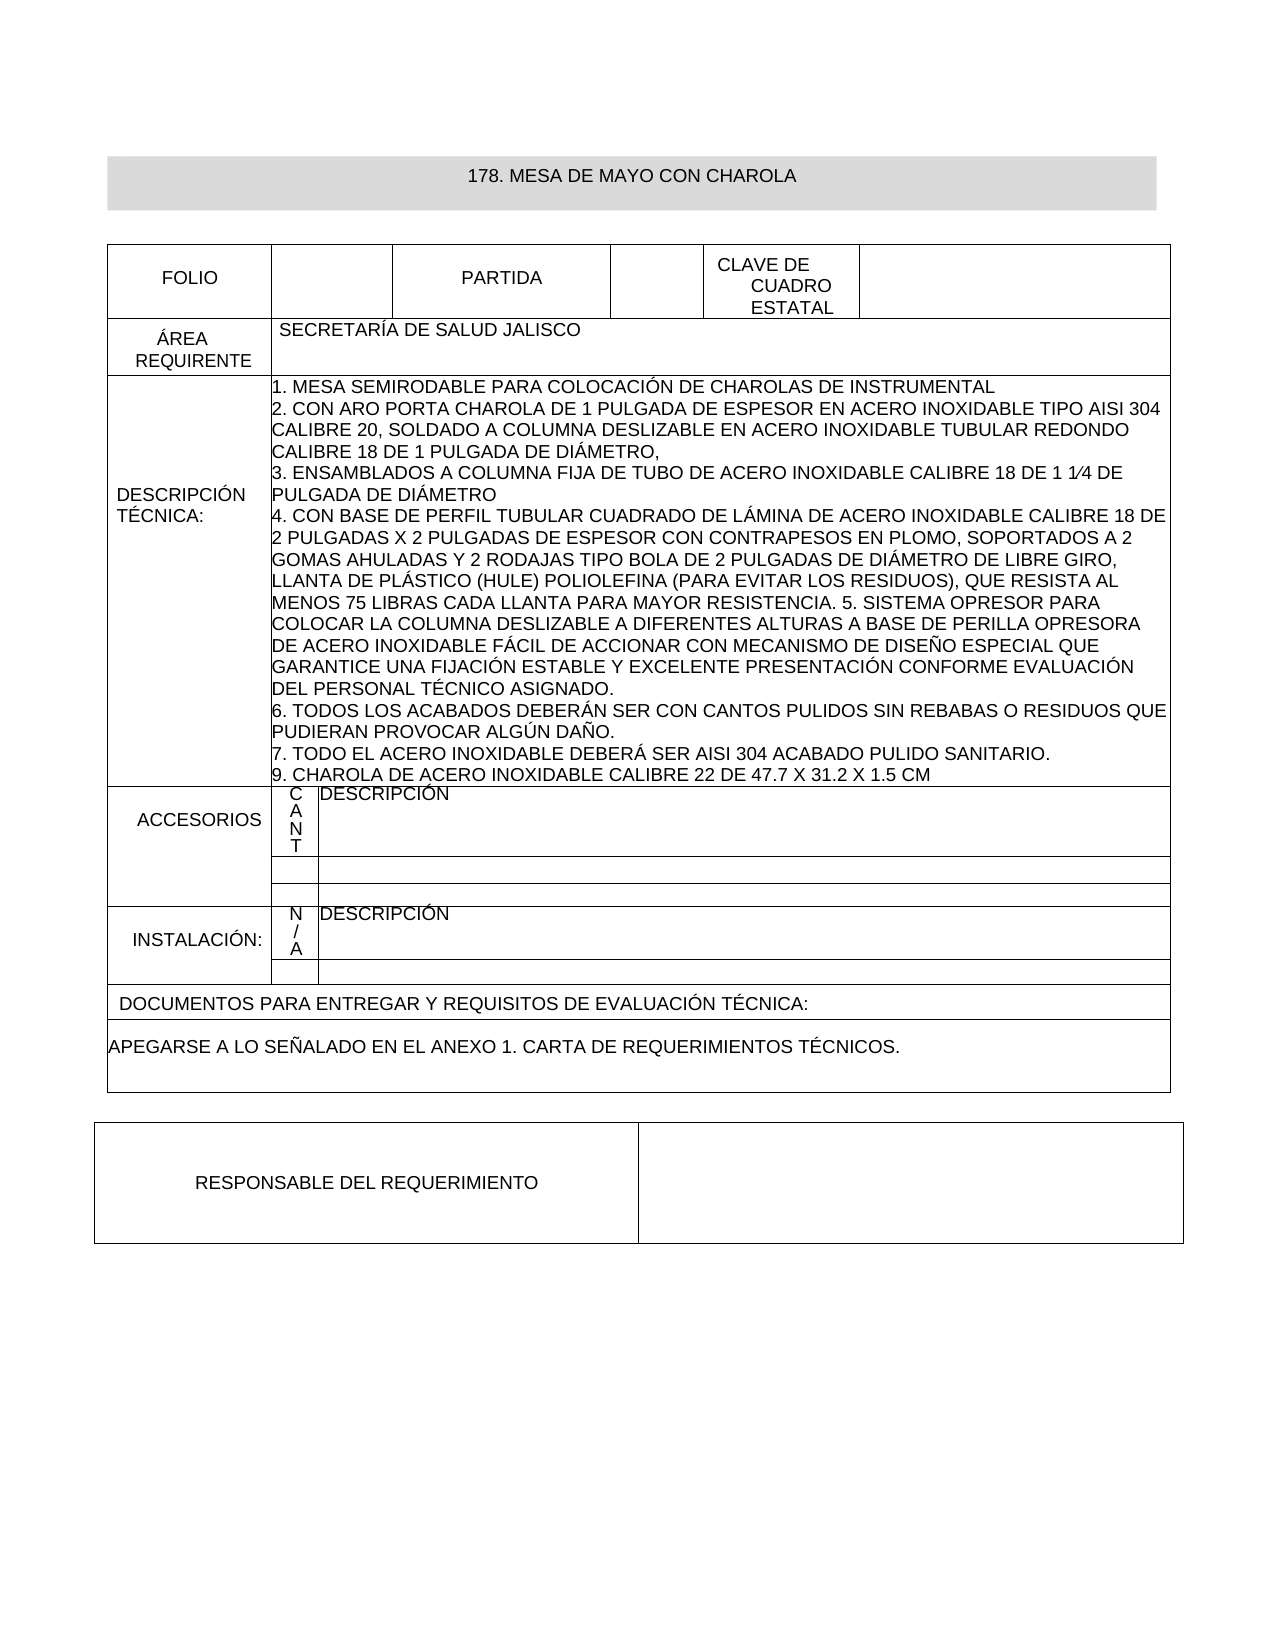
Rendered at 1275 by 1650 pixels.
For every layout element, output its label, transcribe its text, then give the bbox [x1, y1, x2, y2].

table_header [639, 1123, 1183, 1243]
table_cell [272, 884, 318, 906]
table_cell DESCRIPCIÓN [319, 907, 1170, 959]
table_header [860, 245, 1170, 318]
table_cell [319, 884, 1170, 906]
table_cell [272, 960, 318, 984]
table_header PARTIDA [393, 245, 610, 318]
table_cell CANT [272, 787, 318, 856]
table_header CLAVE DE CUADRO ESTATAL [704, 245, 859, 318]
table_header RESPONSABLE DEL REQUERIMIENTO [95, 1123, 638, 1243]
table_cell DESCRIPCIÓN TÉCNICA: [108, 376, 271, 786]
table_cell ACCESORIOS [108, 787, 271, 906]
table_cell [319, 857, 1170, 883]
table_cell INSTALACIÓN: [108, 907, 271, 984]
table_cell DESCRIPCIÓN [319, 787, 1170, 856]
table_cell DOCUMENTOS PARA ENTREGAR Y REQUISITOS DE EVALUACIÓN TÉCNICA: [108, 985, 1170, 1019]
table_cell [319, 960, 1170, 984]
table_cell N/A [272, 907, 318, 959]
table_cell 1. MESA SEMIRODABLE PARA COLOCACIÓN DE CHAROLAS DE INSTRUMENTAL 2. CON ARO PORTA CHAROLA DE 1 PULGADA DE ESPESOR EN ACERO INOXIDABLE TIPO AISI 304 CALIBRE 20, SOLDADO A COLUMNA DESLIZABLE EN ACERO INOXIDABLE TUBULAR REDONDO CALIBRE 18 DE 1 PULGADA DE DIÁMETRO, 3. ENSAMBLADOS A COLUMNA FIJA DE TUBO DE ACERO INOXIDABLE CALIBRE 18 DE 1 1⁄4 DE PULGADA DE DIÁMETRO 4. CON BASE DE PERFIL TUBULAR CUADRADO DE LÁMINA DE ACERO INOXIDABLE CALIBRE 18 DE 2 PULGADAS X 2 PULGADAS DE ESPESOR CON CONTRAPESOS EN PLOMO, SOPORTADOS A 2 GOMAS AHULADAS Y 2 RODAJAS TIPO BOLA DE 2 PULGADAS DE DIÁMETRO DE LIBRE GIRO, LLANTA DE PLÁSTICO (HULE) POLIOLEFINA (PARA EVITAR LOS RESIDUOS), QUE RESISTA AL MENOS 75 LIBRAS CADA LLANTA PARA MAYOR RESISTENCIA. 5. SISTEMA OPRESOR PARA COLOCAR LA COLUMNA DESLIZABLE A DIFERENTES ALTURAS A BASE DE PERILLA OPRESORA DE ACERO INOXIDABLE FÁCIL DE ACCIONAR CON MECANISMO DE DISEÑO ESPECIAL QUE GARANTICE UNA FIJACIÓN ESTABLE Y EXCELENTE PRESENTACIÓN CONFORME EVALUACIÓN DEL PERSONAL TÉCNICO ASIGNADO. 6. TODOS LOS ACABADOS DEBERÁN SER CON CANTOS PULIDOS SIN REBABAS O RESIDUOS QUE PUDIERAN PROVOCAR ALGÚN DAÑO. 7. TODO EL ACERO INOXIDABLE DEBERÁ SER AISI 304 ACABADO PULIDO SANITARIO. 9. CHAROLA DE ACERO INOXIDABLE CALIBRE 22 DE 47.7 X 31.2 X 1.5 CM [272, 376, 1170, 786]
table_header [272, 245, 392, 318]
table_cell ÁREA REQUIRENTE [108, 319, 271, 375]
table_header FOLIO [108, 245, 271, 318]
table_cell APEGARSE A LO SEÑALADO EN EL ANEXO 1. CARTA DE REQUERIMIENTOS TÉCNICOS. [108, 1020, 1170, 1092]
table_header [611, 245, 703, 318]
table_cell [272, 857, 318, 883]
table_cell SECRETARÍA DE SALUD JALISCO [272, 319, 1170, 375]
